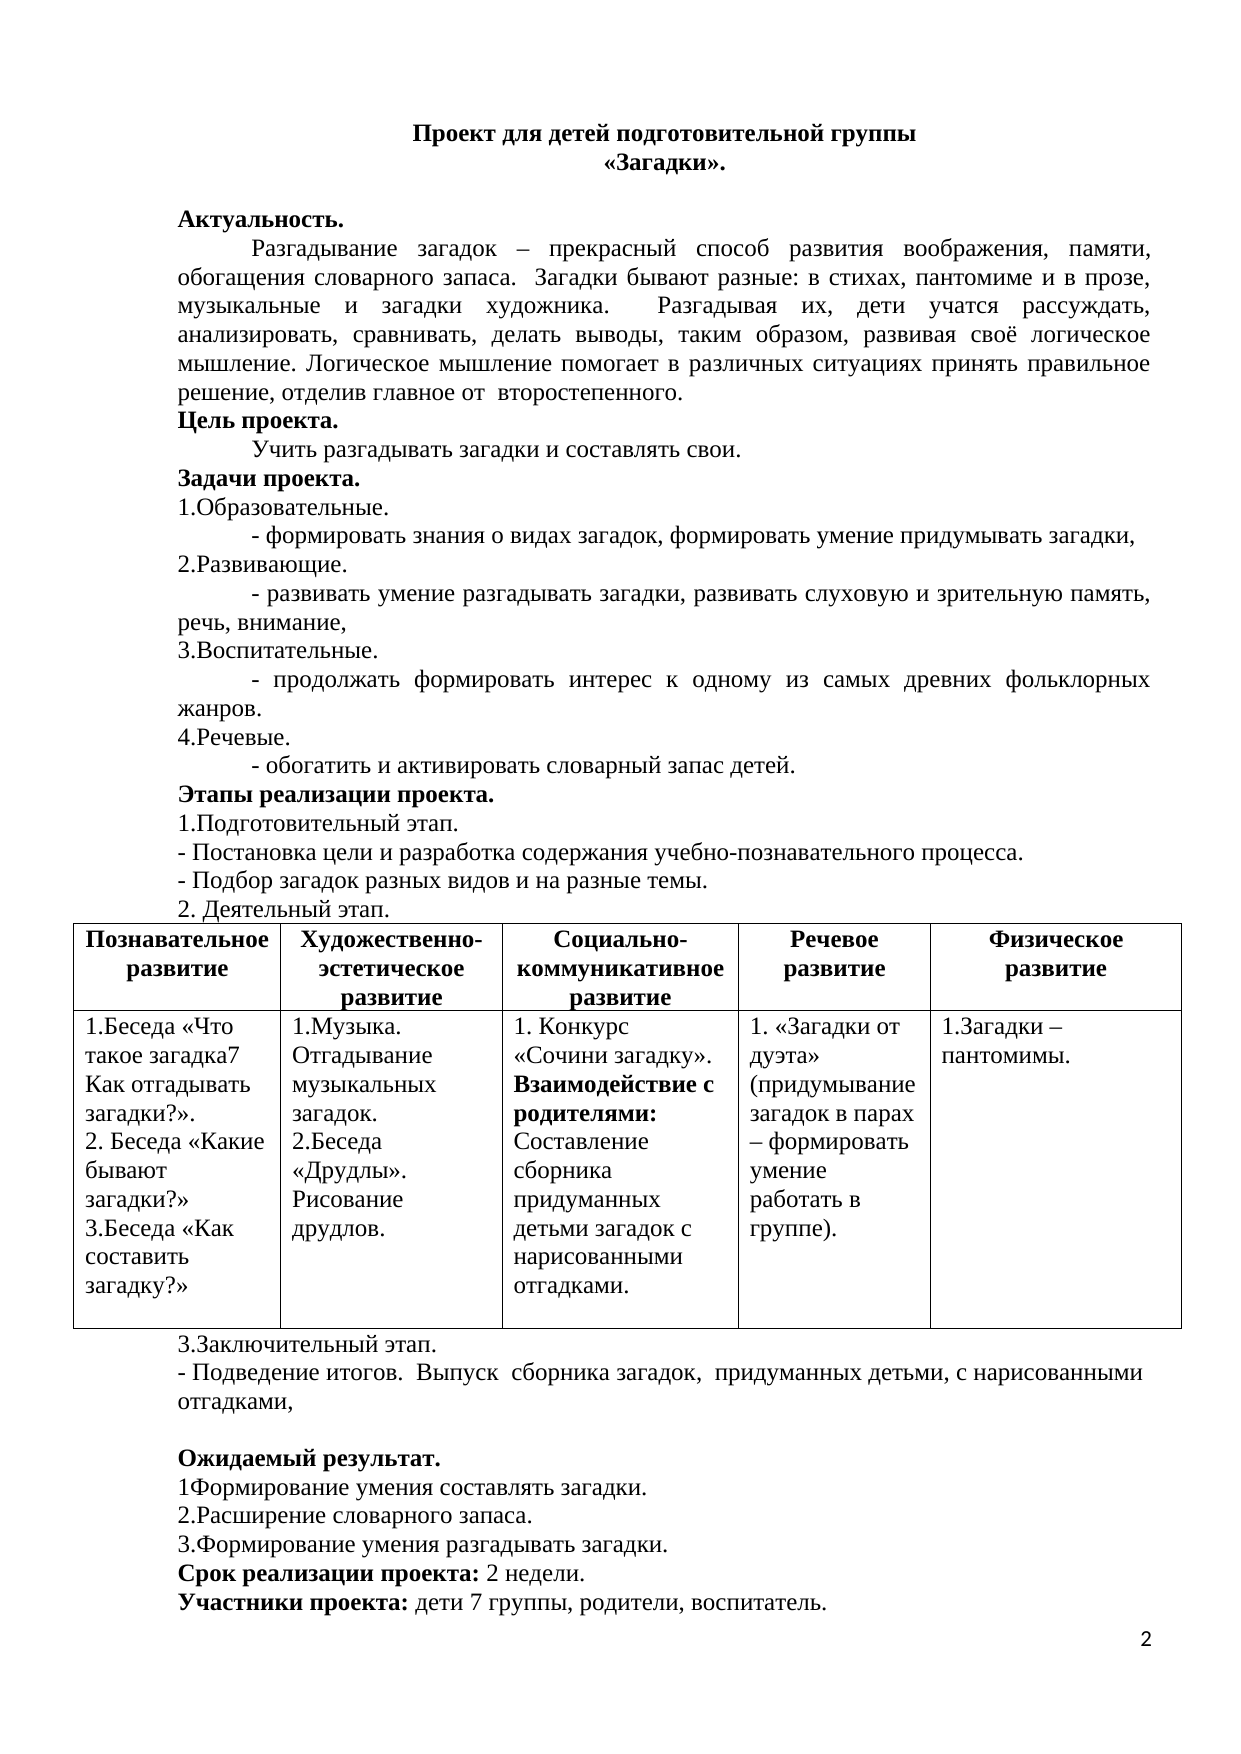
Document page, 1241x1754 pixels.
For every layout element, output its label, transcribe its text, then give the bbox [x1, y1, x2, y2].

text Участники проекта: дети 7 группы, родители, воспитатель. [177, 1587, 1152, 1616]
text Задачи проекта. [177, 463, 1152, 492]
table_cell 1.Загадки – пантомимы. [931, 1011, 1181, 1328]
text 4.Речевые. [177, 722, 1152, 751]
text Цель проекта. [177, 406, 1152, 434]
text Ожидаемый результат. [177, 1443, 1152, 1472]
text 2.Развивающие. [177, 549, 1152, 578]
text 1.Образовательные. [177, 492, 1152, 521]
text 3.Формирование умения разгадывать загадки. [177, 1529, 1152, 1558]
text - Постановка цели и разработка содержания учебно-познавательного процесса. [177, 837, 1152, 866]
text 2.Расширение словарного запаса. [177, 1501, 1152, 1529]
text 1.Подготовительный этап. [177, 808, 1152, 837]
text 3.Заключительный этап. [177, 1329, 1152, 1357]
text - продолжать формировать интерес к одному из самых древних фольклорных жанров. [177, 664, 1152, 722]
table_header Физическое развитие [931, 924, 1181, 1010]
table_header Познавательное развитие [74, 924, 280, 1010]
table_cell 1.Беседа «Что такое загадка7 Как отгадывать загадки?». 2. Беседа «Какие бывают загадки?» 3.Беседа «Как составить загадку?» [74, 1011, 280, 1328]
text Разгадывание загадок – прекрасный способ развития воображения, памяти, обогащения словарного запаса. Загадки бывают разные: в стихах, пантомиме и в прозе, музыкальные и загадки художника. Разгадывая их, дети учатся рассуждать, анализировать, сравнивать, делать выводы, таким образом, развивая своё логическое мышление. Логическое мышление помогает в различных ситуациях принять правильное решение, отделив главное от второстепенного. [177, 233, 1152, 406]
text Проект для детей подготовительной группы [177, 118, 1152, 147]
text - обогатить и активировать словарный запас детей. [177, 751, 1152, 779]
text 2. Деятельный этап. [177, 894, 1152, 923]
text «Загадки». [177, 147, 1152, 176]
table_header Речевое развитие [739, 924, 930, 1010]
text 3.Воспитательные. [177, 636, 1152, 664]
table_header Социально-коммуникативное развитие [503, 924, 738, 1010]
text Этапы реализации проекта. [177, 779, 1152, 808]
table_cell 1.Музыка. Отгадывание музыкальных загадок. 2.Беседа «Друдлы». Рисование друдлов. [281, 1011, 502, 1328]
text - развивать умение разгадывать загадки, развивать слуховую и зрительную память, речь, внимание, [177, 578, 1152, 636]
text - Подведение итогов. Выпуск сборника загадок, придуманных детьми, с нарисованными отгадками, [177, 1357, 1152, 1415]
text Актуальность. [177, 204, 1152, 233]
text 1Формирование умения составлять загадки. [177, 1472, 1152, 1501]
table_header Художественно-эстетическое развитие [281, 924, 502, 1010]
text - Подбор загадок разных видов и на разные темы. [177, 866, 1152, 894]
text Срок реализации проекта: 2 недели. [177, 1558, 1152, 1587]
table_cell 1. Конкурс «Сочини загадку». Взаимодействие с родителями: Составление сборника придуманных детьми загадок с нарисованными отгадками. [503, 1011, 738, 1328]
table_cell 1. «Загадки от дуэта» (придумывание загадок в парах – формировать умение работать в группе). [739, 1011, 930, 1328]
text Учить разгадывать загадки и составлять свои. [177, 434, 1152, 463]
text - формировать знания о видах загадок, формировать умение придумывать загадки, [177, 521, 1152, 549]
